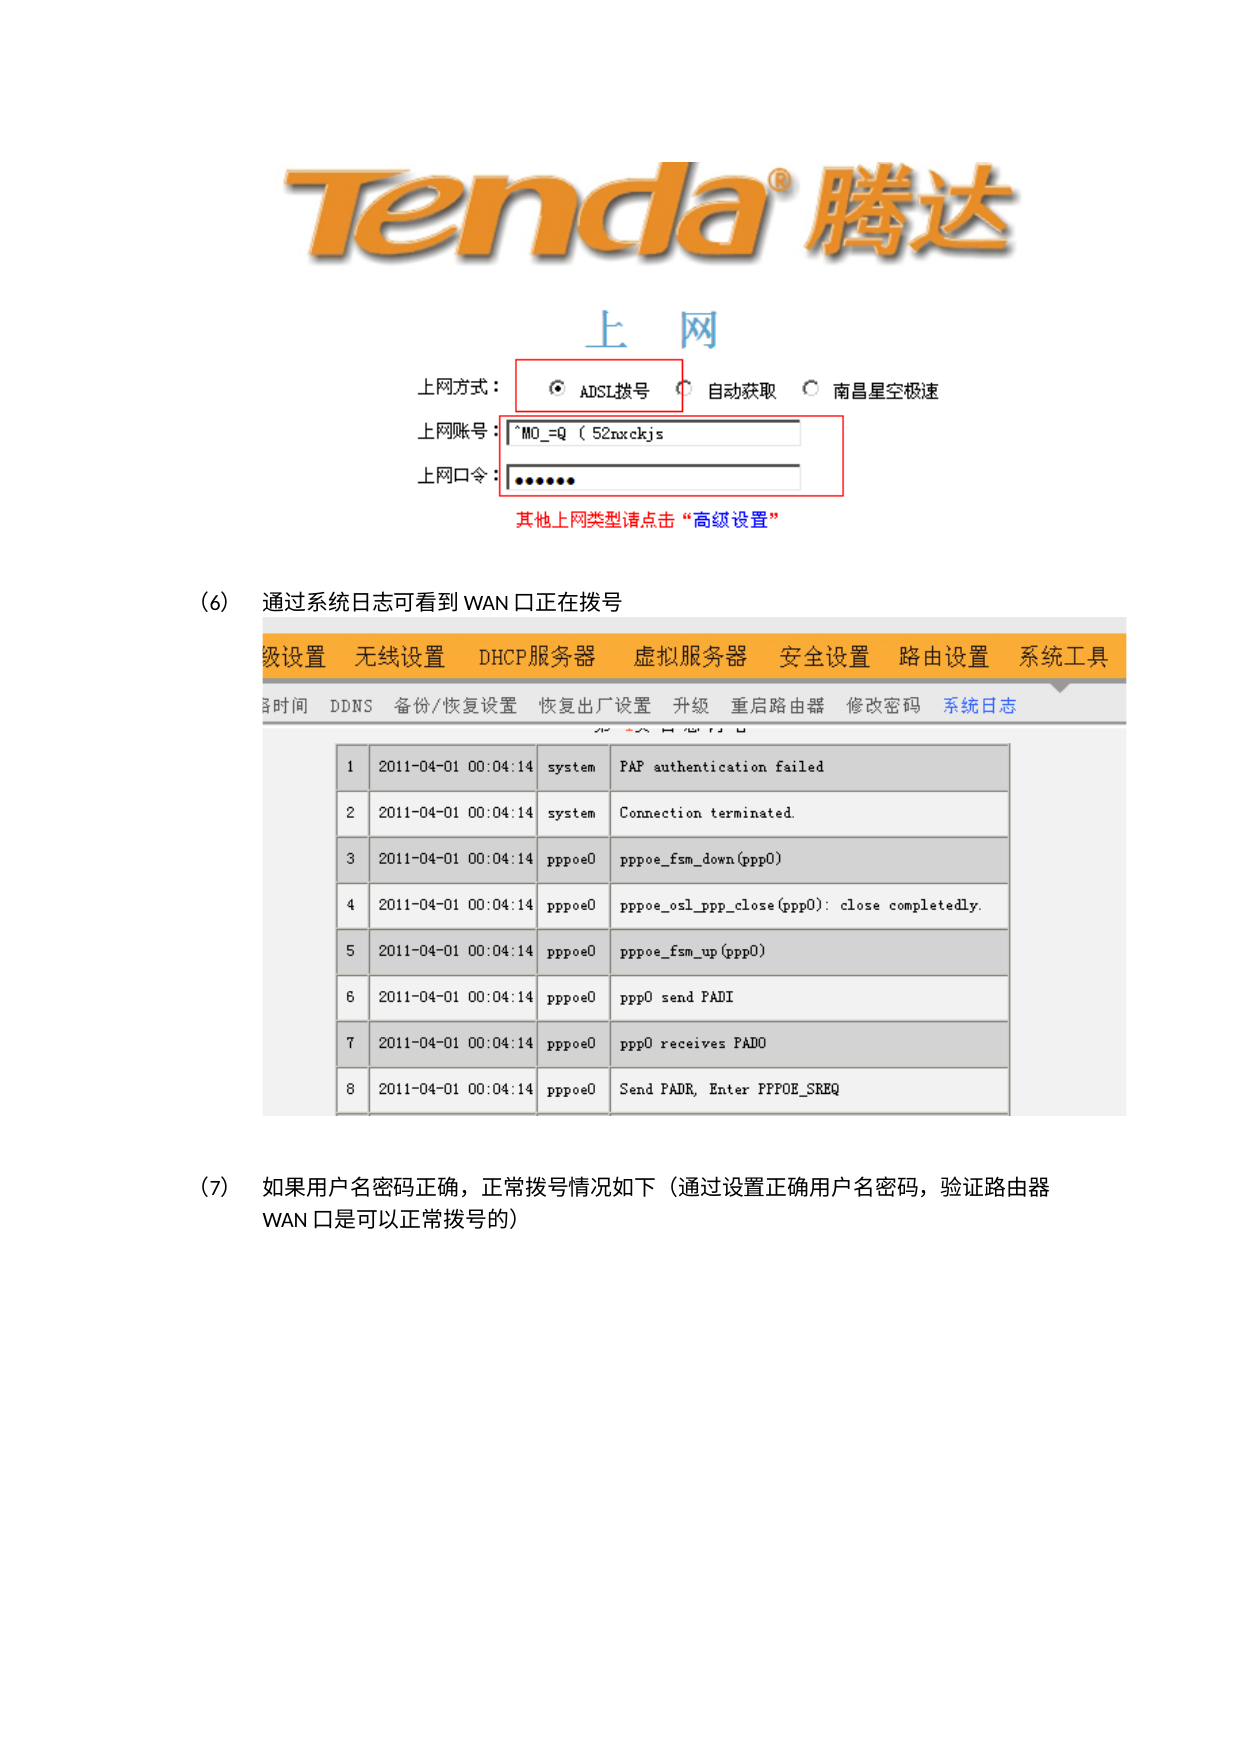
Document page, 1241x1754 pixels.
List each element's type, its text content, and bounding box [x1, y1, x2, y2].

picture [262, 162, 1127, 559]
list 如果用户名密码正确，正常拨号情况如下（通过设置正确用户名密码，验证路由器WAN口是可以正常拨号的） [187, 1169, 1053, 1234]
picture [262, 617, 1127, 1116]
list 通过系统日志可看到WAN口正在拨号 [187, 584, 1053, 617]
